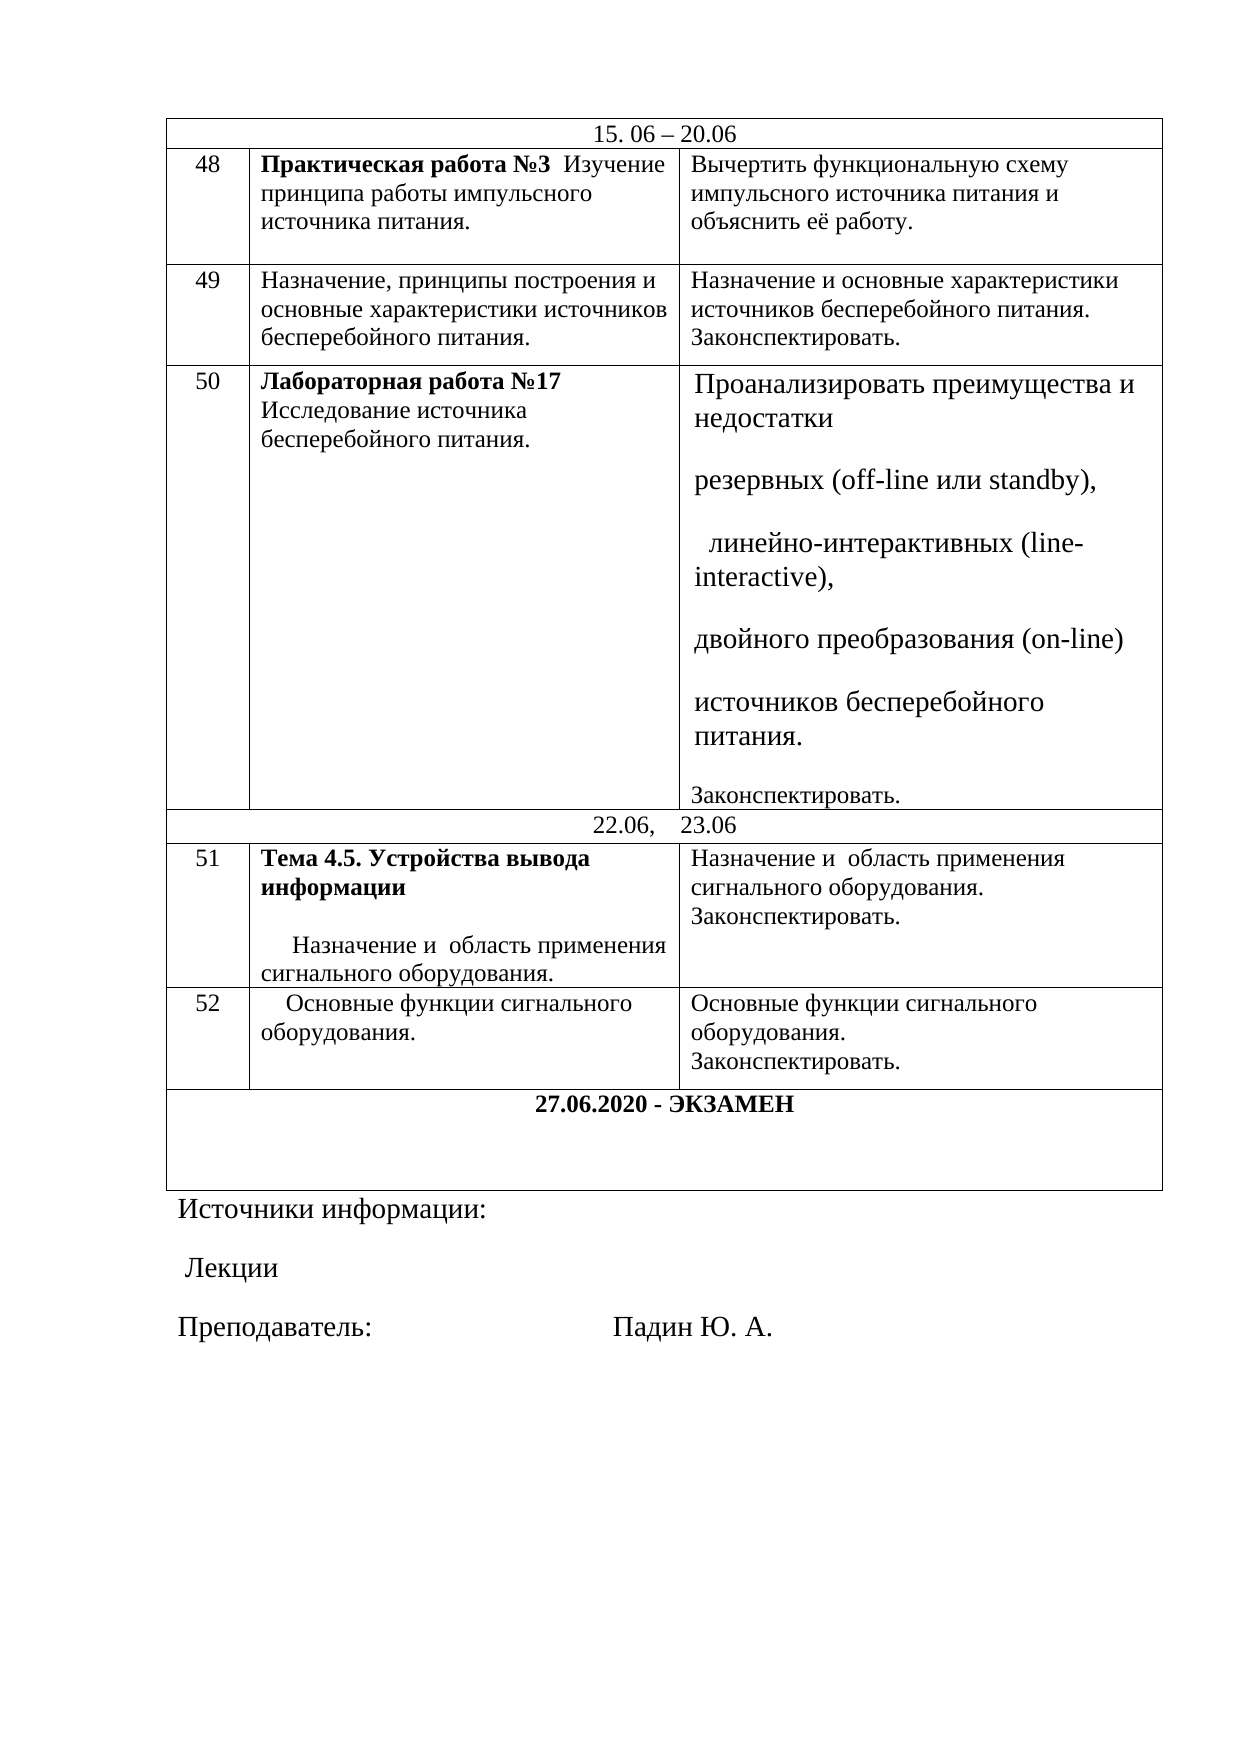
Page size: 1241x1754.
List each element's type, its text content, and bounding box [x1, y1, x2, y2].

text Преподаватель: Падин Ю. А. [177, 1309, 1152, 1343]
table_cell 51 [167, 844, 249, 987]
table_cell Основные функции сигнального оборудования. Законспектировать. [680, 988, 1162, 1088]
table_cell 49 [167, 265, 249, 365]
table_cell 48 [167, 149, 249, 264]
table_cell Практическая работа №3 Изучение принципа работы импульсного источника питания. [250, 149, 679, 264]
table_cell Основные функции сигнального оборудования. [250, 988, 679, 1088]
text Лекции [177, 1250, 1152, 1284]
table_cell 52 [167, 988, 249, 1088]
table_cell Лабораторная работа №17 Исследование источника бесперебойного питания. [250, 366, 679, 809]
table_cell Назначение, принципы построения и основные характеристики источников бесперебойного питания. [250, 265, 679, 365]
table_cell 50 [167, 366, 249, 809]
table_cell Назначение и основные характеристики источников бесперебойного питания. Законспектировать. [680, 265, 1162, 365]
text Источники информации: [177, 1191, 1152, 1224]
table_cell 27.06.2020 - ЭКЗАМЕН [167, 1090, 1162, 1190]
table_cell 15. 06 – 20.06 [167, 119, 1162, 148]
table_cell Тема 4.5. Устройства вывода информации Назначение и область применения сигнального оборудования. [250, 844, 679, 987]
table_cell Назначение и область применения сигнального оборудования. Законспектировать. [680, 844, 1162, 987]
table_cell Проанализировать преимущества и недостатки резервных (off-line или standby), линейно-интерактивных (line-interactive), двойного преобразования (on-line) источников бесперебойного питания. Законспектировать. [680, 366, 1162, 809]
table_cell 22.06, 23.06 [167, 810, 1162, 842]
table_cell Вычертить функциональную схему импульсного источника питания и объяснить её работу. [680, 149, 1162, 264]
